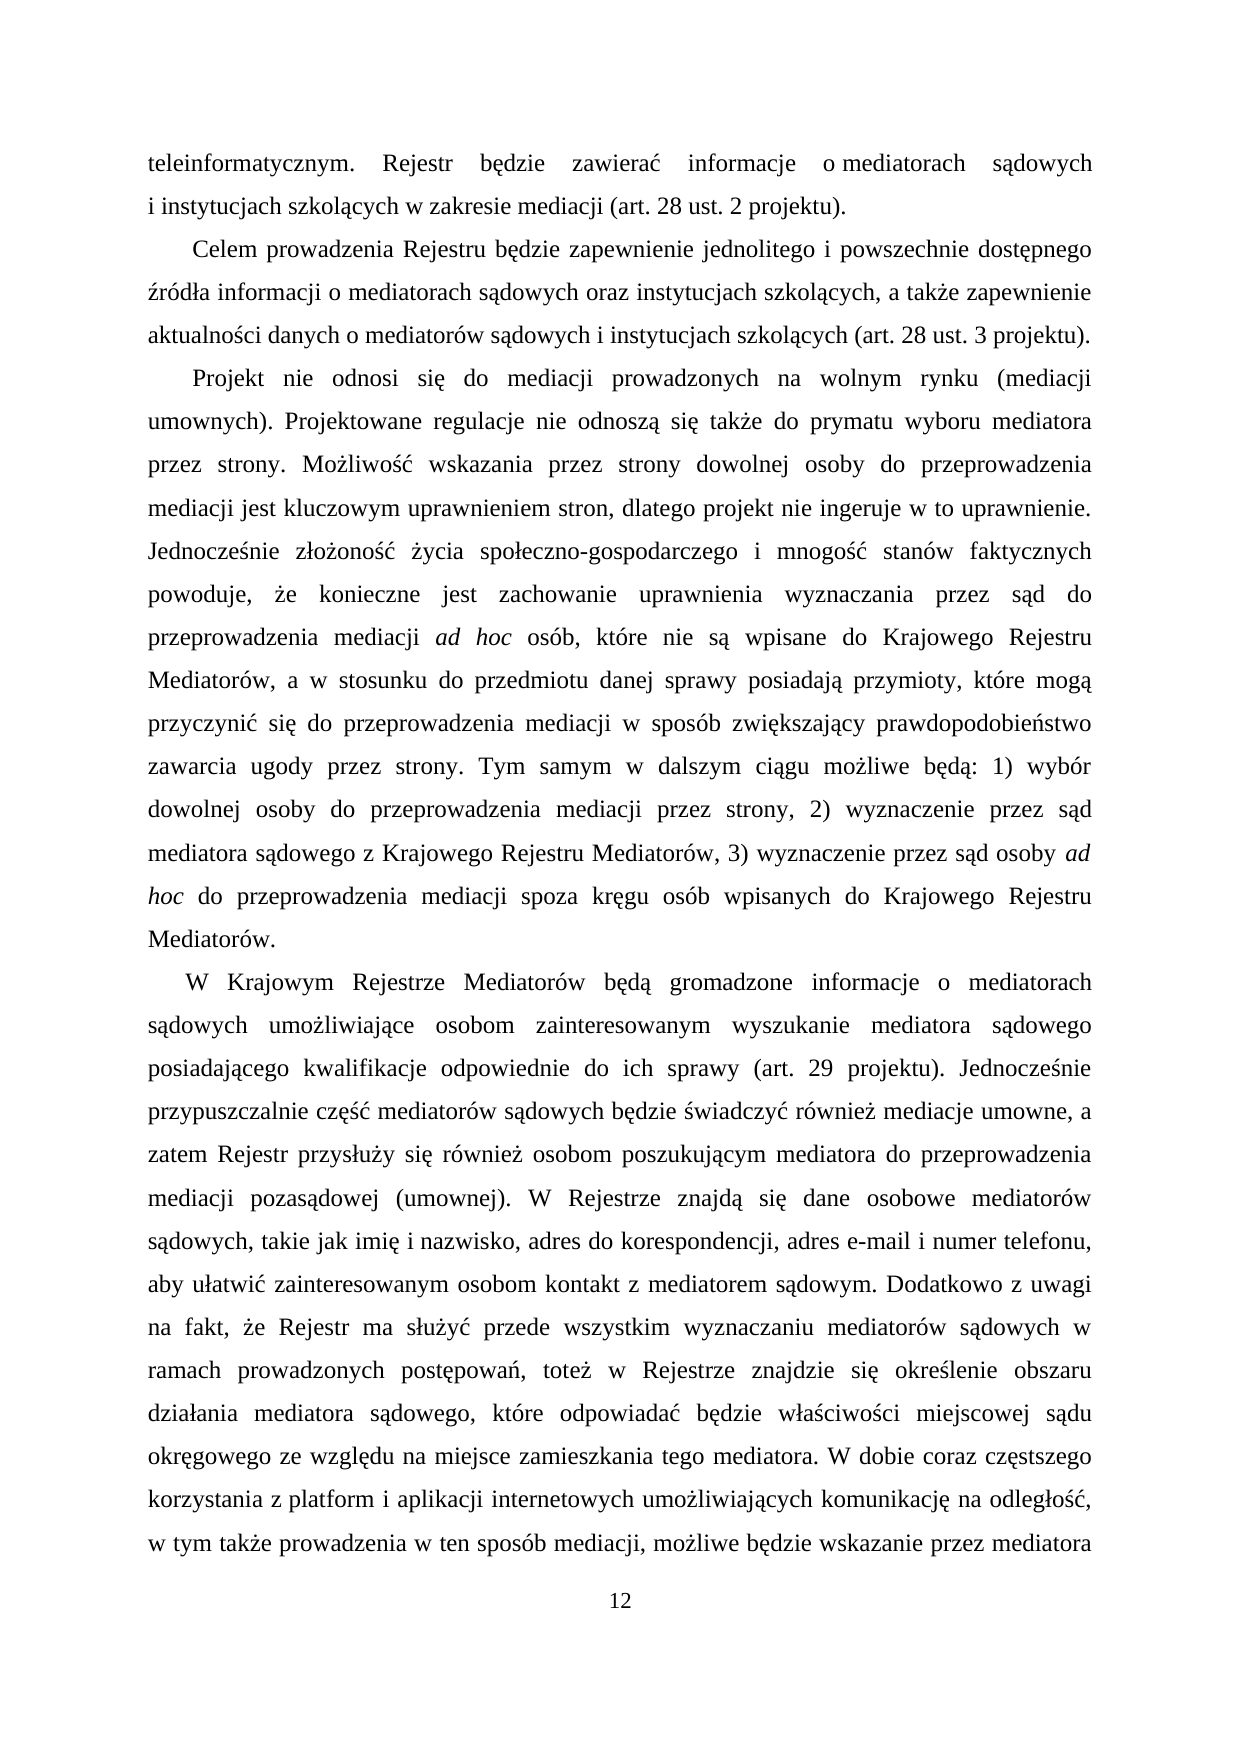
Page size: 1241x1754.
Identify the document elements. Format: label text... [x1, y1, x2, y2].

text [148, 148, 1093, 219]
text Celem prowadzenia Rejestru będzie zapewnienie jednolitego i powszechnie dostępnego źródła informacji o mediatorach sądowych oraz instytucjach szkolących, a także zapewnienie aktualności danych o mediatorów sądowych i instytucjach szkolących (art. 28 ust. 3 projektu). [148, 234, 1093, 349]
text Projekt nie odnosi się do mediacji prowadzonych na wolnym rynku (mediacji umownych). Projektowane regulacje nie odnoszą się także do prymatu wyboru mediatora przez strony. Możliwość wskazania przez strony dowolnej osoby do przeprowadzenia mediacji jest kluczowym uprawnieniem stron, dlatego projekt nie ingeruje w to uprawnienie. Jednocześnie złożoność życia społeczno-gospodarczego i mnogość stanów faktycznych powoduje, że konieczne jest zachowanie uprawnienia wyznaczania przez sąd do przeprowadzenia mediacji ad hoc osób, które nie są wpisane do Krajowego Rejestru Mediatorów, a w stosunku do przedmiotu danej sprawy posiadają przymioty, które mogą przyczynić się do przeprowadzenia mediacji w sposób zwiększający prawdopodobieństwo zawarcia ugody przez strony. Tym samym w dalszym ciągu możliwe będą: 1) wybór dowolnej osoby do przeprowadzenia mediacji przez strony, 2) wyznaczenie przez sąd mediatora sądowego z Krajowego Rejestru Mediatorów, 3) wyznaczenie przez sąd osoby ad hoc do przeprowadzenia mediacji spoza kręgu osób wpisanych do Krajowego Rejestru Mediatorów. [148, 363, 1093, 953]
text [148, 967, 1093, 1556]
